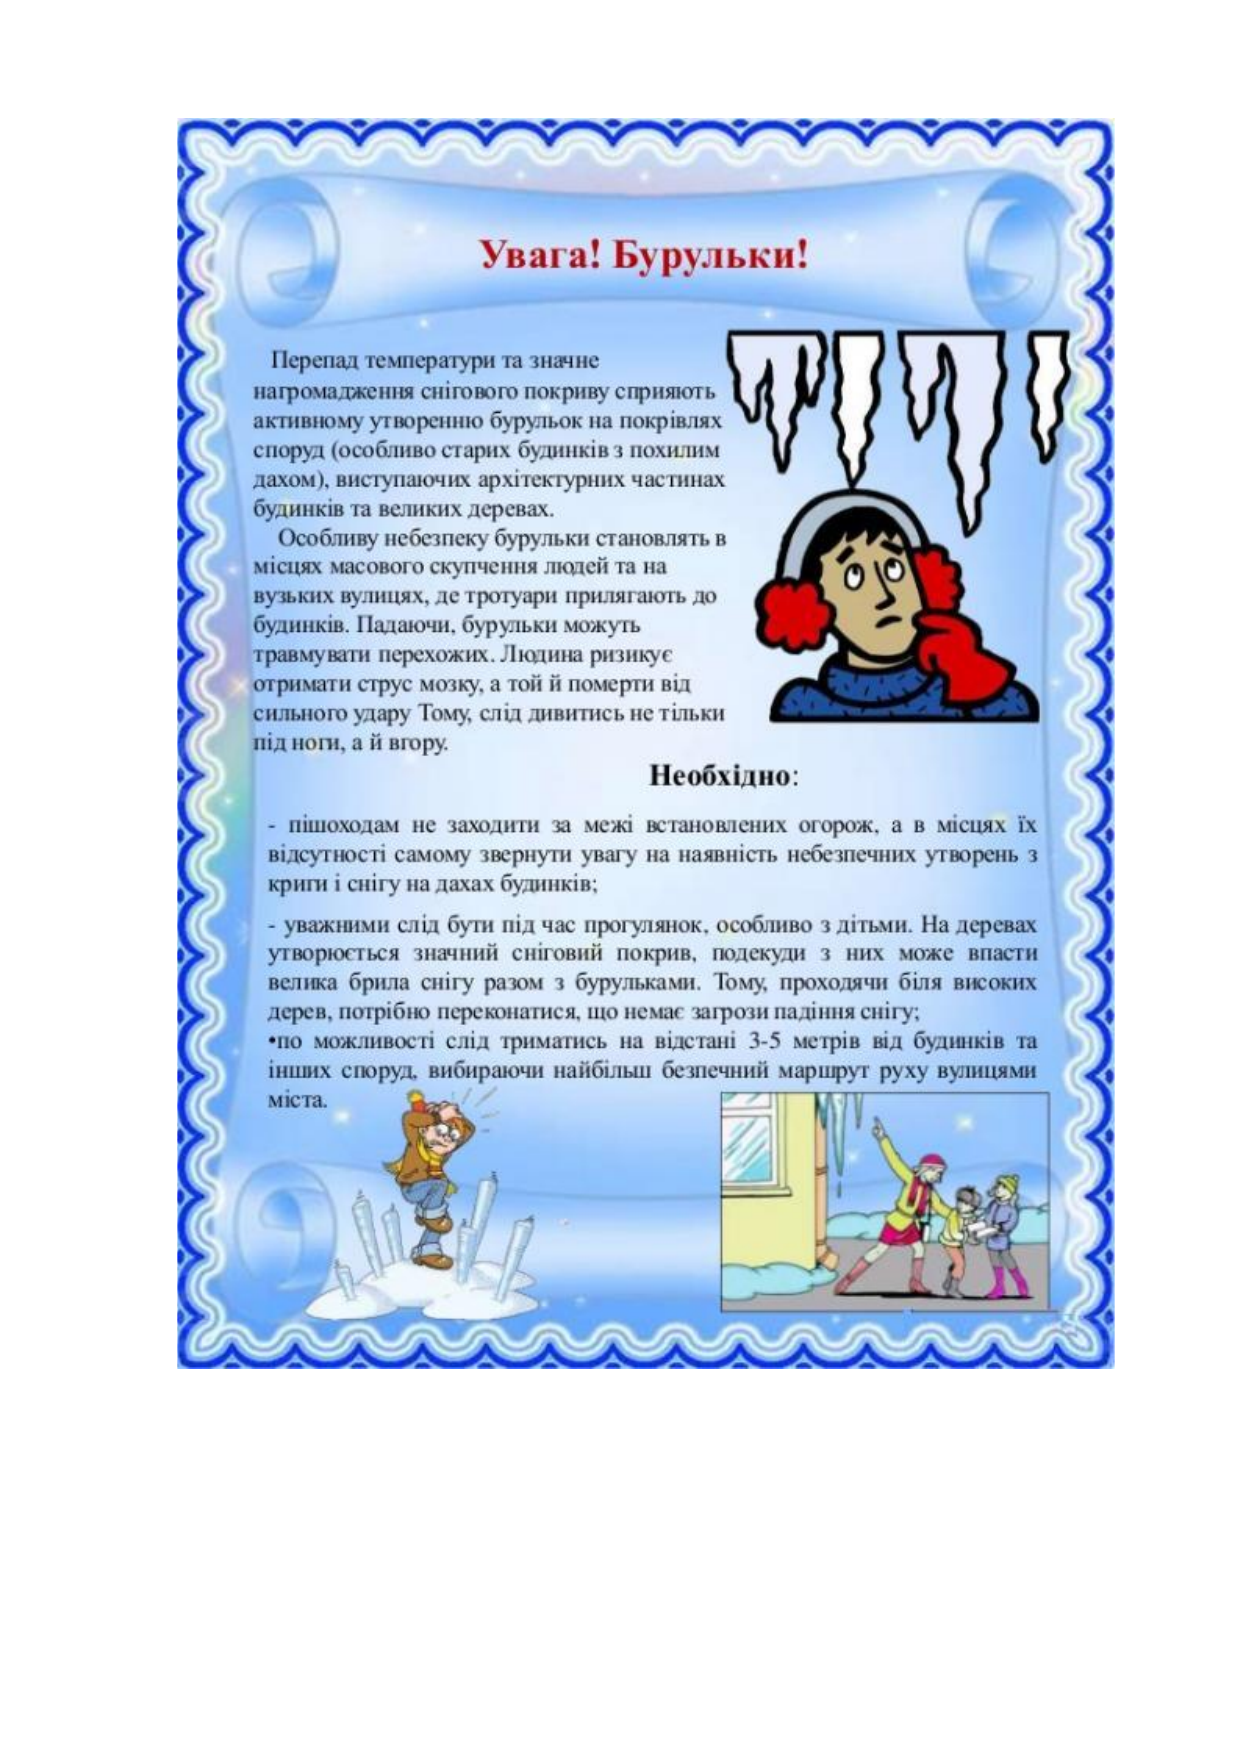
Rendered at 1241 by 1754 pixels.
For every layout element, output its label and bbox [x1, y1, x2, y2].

picture [177, 118, 1115, 1369]
